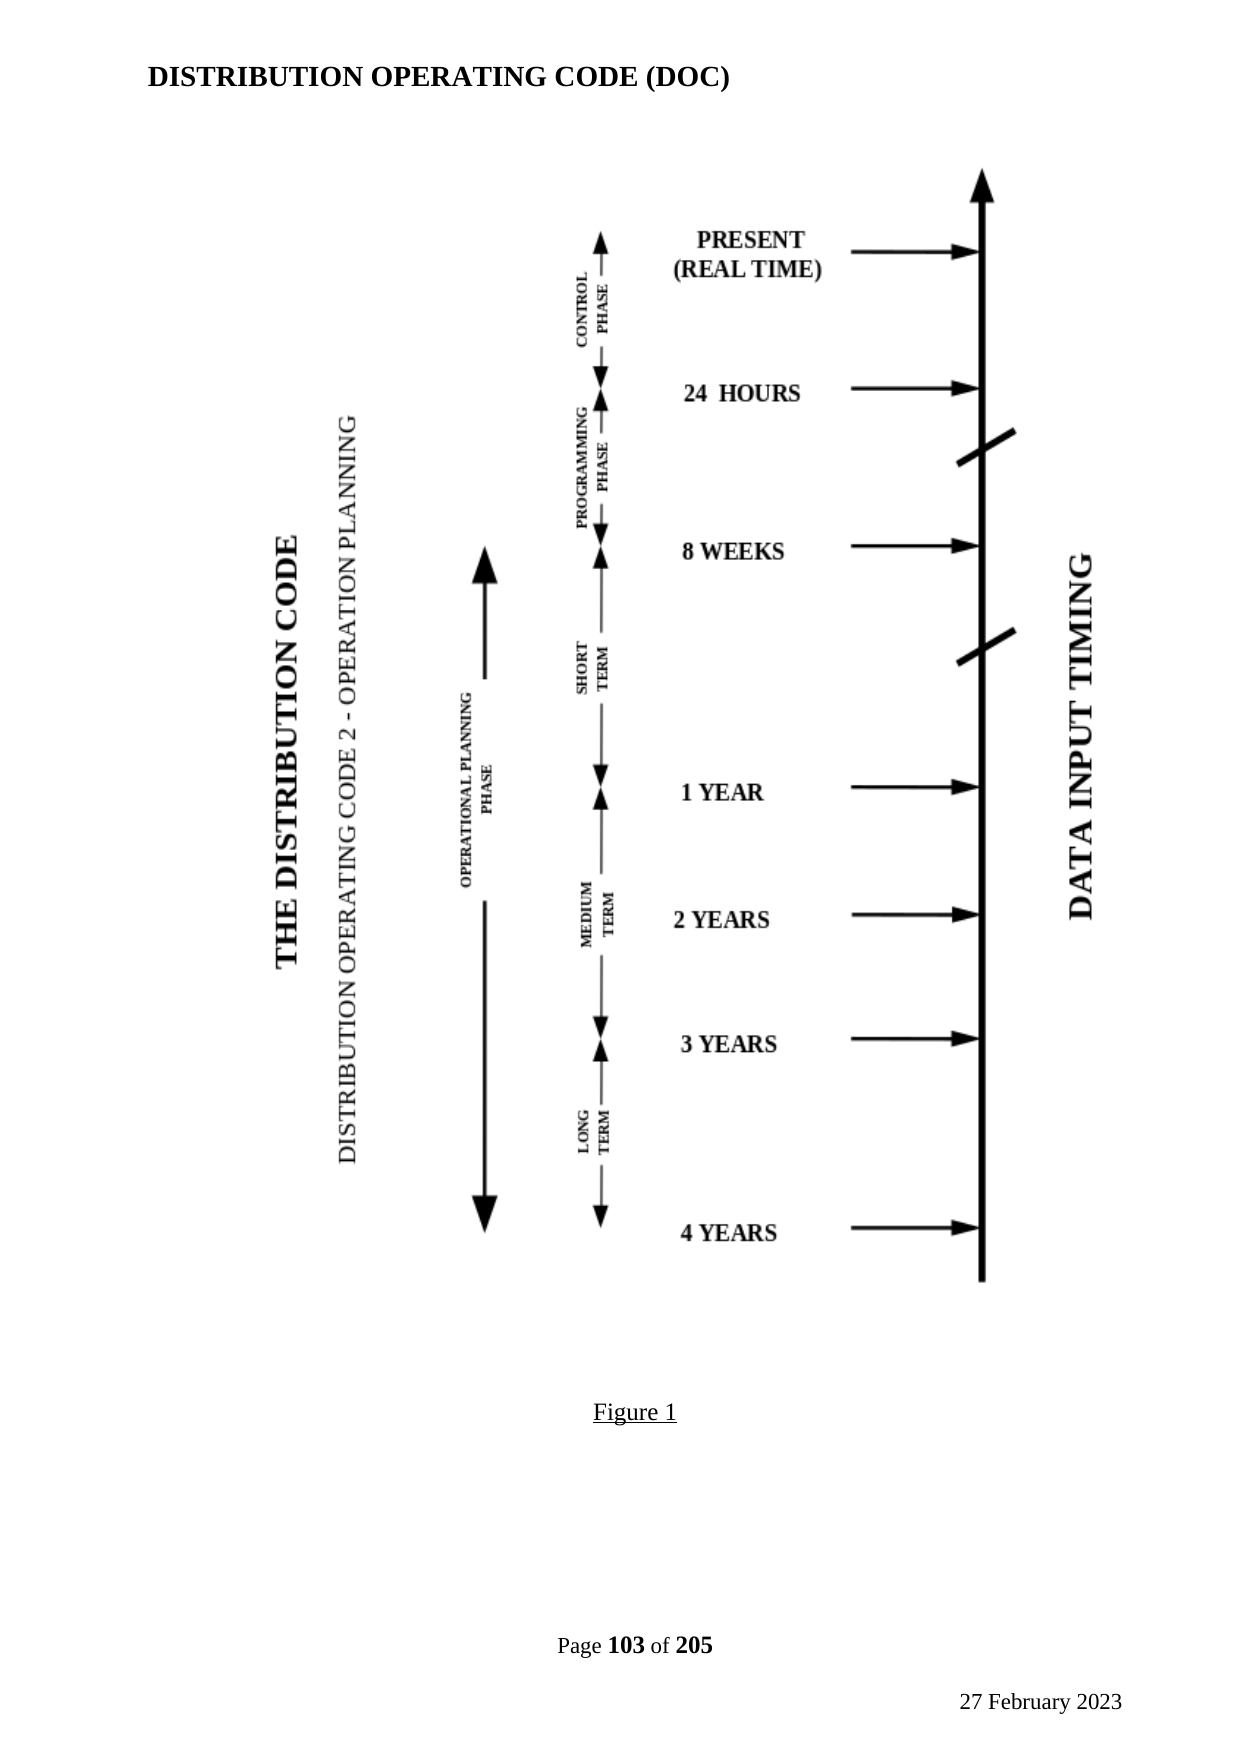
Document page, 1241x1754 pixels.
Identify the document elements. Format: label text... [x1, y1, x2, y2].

text Figure 1 [148, 1397, 1122, 1426]
